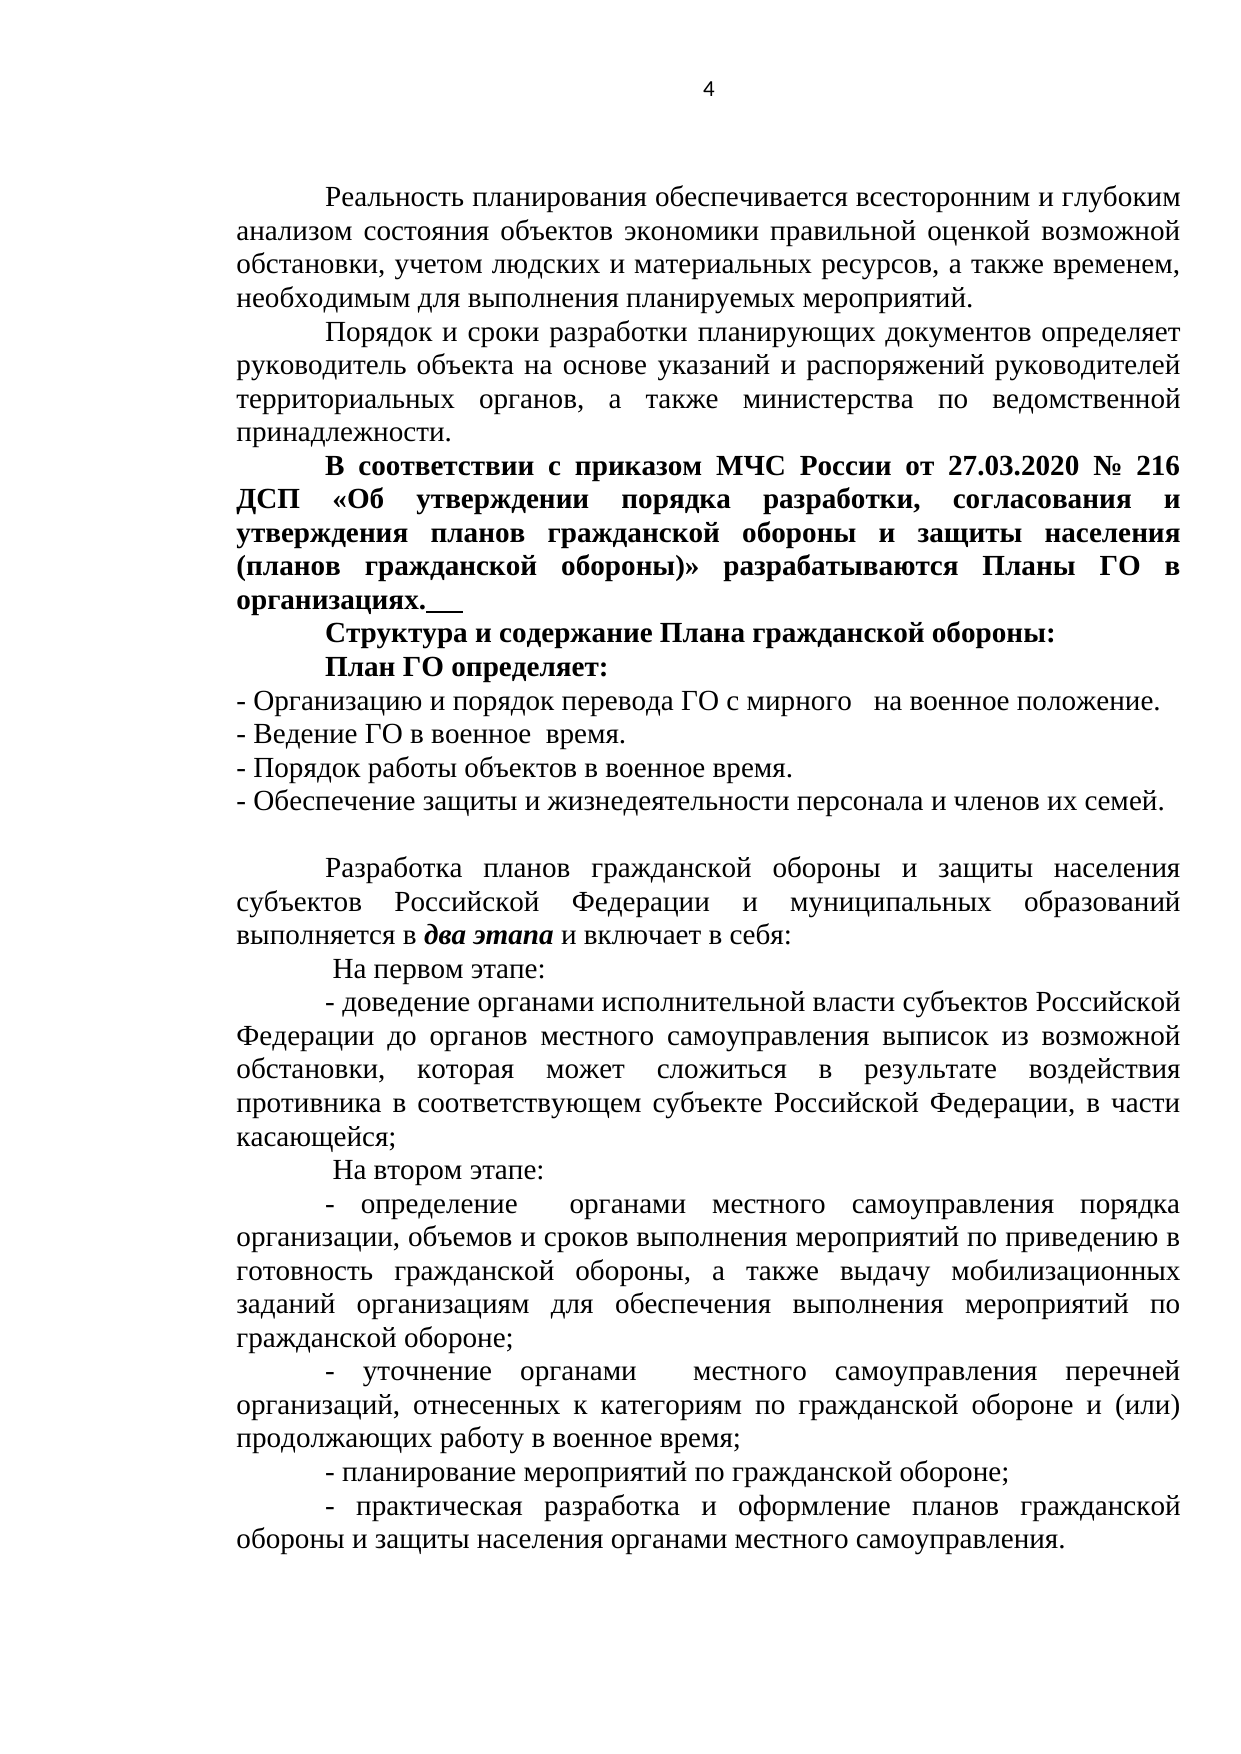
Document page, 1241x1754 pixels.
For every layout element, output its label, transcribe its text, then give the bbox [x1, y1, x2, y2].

text - Обеспечение защиты и жизнедеятельности персонала и членов их семей. [236, 783, 1181, 817]
text План ГО определяет: [236, 649, 1181, 683]
text Реальность планирования обеспечивается всесторонним и глубоким анализом состояния объектов экономики правильной оценкой возможной обстановки, учетом людских и материальных ресурсов, а также временем, необходимым для выполнения планируемых мероприятий. [236, 179, 1181, 314]
text - Ведение ГО в военное время. [236, 716, 1181, 750]
text - доведение органами исполнительной власти субъектов Российской Федерации до органов местного самоуправления выписок из возможной обстановки, которая может сложиться в результате воздействия противника в соответствующем субъекте Российской Федерации, в части касающейся; [236, 984, 1181, 1152]
text - уточнение органами местного самоуправления перечней организаций, отнесенных к категориям по гражданской обороне и (или) продолжающих работу в военное время; [236, 1353, 1181, 1454]
text - определение органами местного самоуправления порядка организации, объемов и сроков выполнения мероприятий по приведению в готовность гражданской обороны, а также выдачу мобилизационных заданий организациям для обеспечения выполнения мероприятий по гражданской обороне; [236, 1186, 1181, 1353]
text В соответствии с приказом МЧС России от 27.03.2020 № 216 ДСП «Об утверждении порядка разработки, согласования и утверждения планов гражданской обороны и защиты населения (планов гражданской обороны)» разрабатываются Планы ГО в организациях. [236, 448, 1181, 616]
text Разработка планов гражданской обороны и защиты населения субъектов Российской Федерации и муниципальных образований выполняется в два этапа и включает в себя: [236, 850, 1181, 951]
text - Порядок работы объектов в военное время. [236, 750, 1181, 783]
text - Организацию и порядок перевода ГО с мирного на военное положение. [236, 683, 1181, 716]
text На втором этапе: [236, 1152, 1181, 1186]
text Порядок и сроки разработки планирующих документов определяет руководитель объекта на основе указаний и распоряжений руководителей территориальных органов, а также министерства по ведомственной принадлежности. [236, 314, 1181, 448]
text На первом этапе: [236, 951, 1181, 984]
text Структура и содержание Плана гражданской обороны: [236, 616, 1181, 649]
text - планирование мероприятий по гражданской обороне; [236, 1454, 1181, 1488]
text - практическая разработка и оформление планов гражданской обороны и защиты населения органами местного самоуправления. [236, 1488, 1181, 1555]
